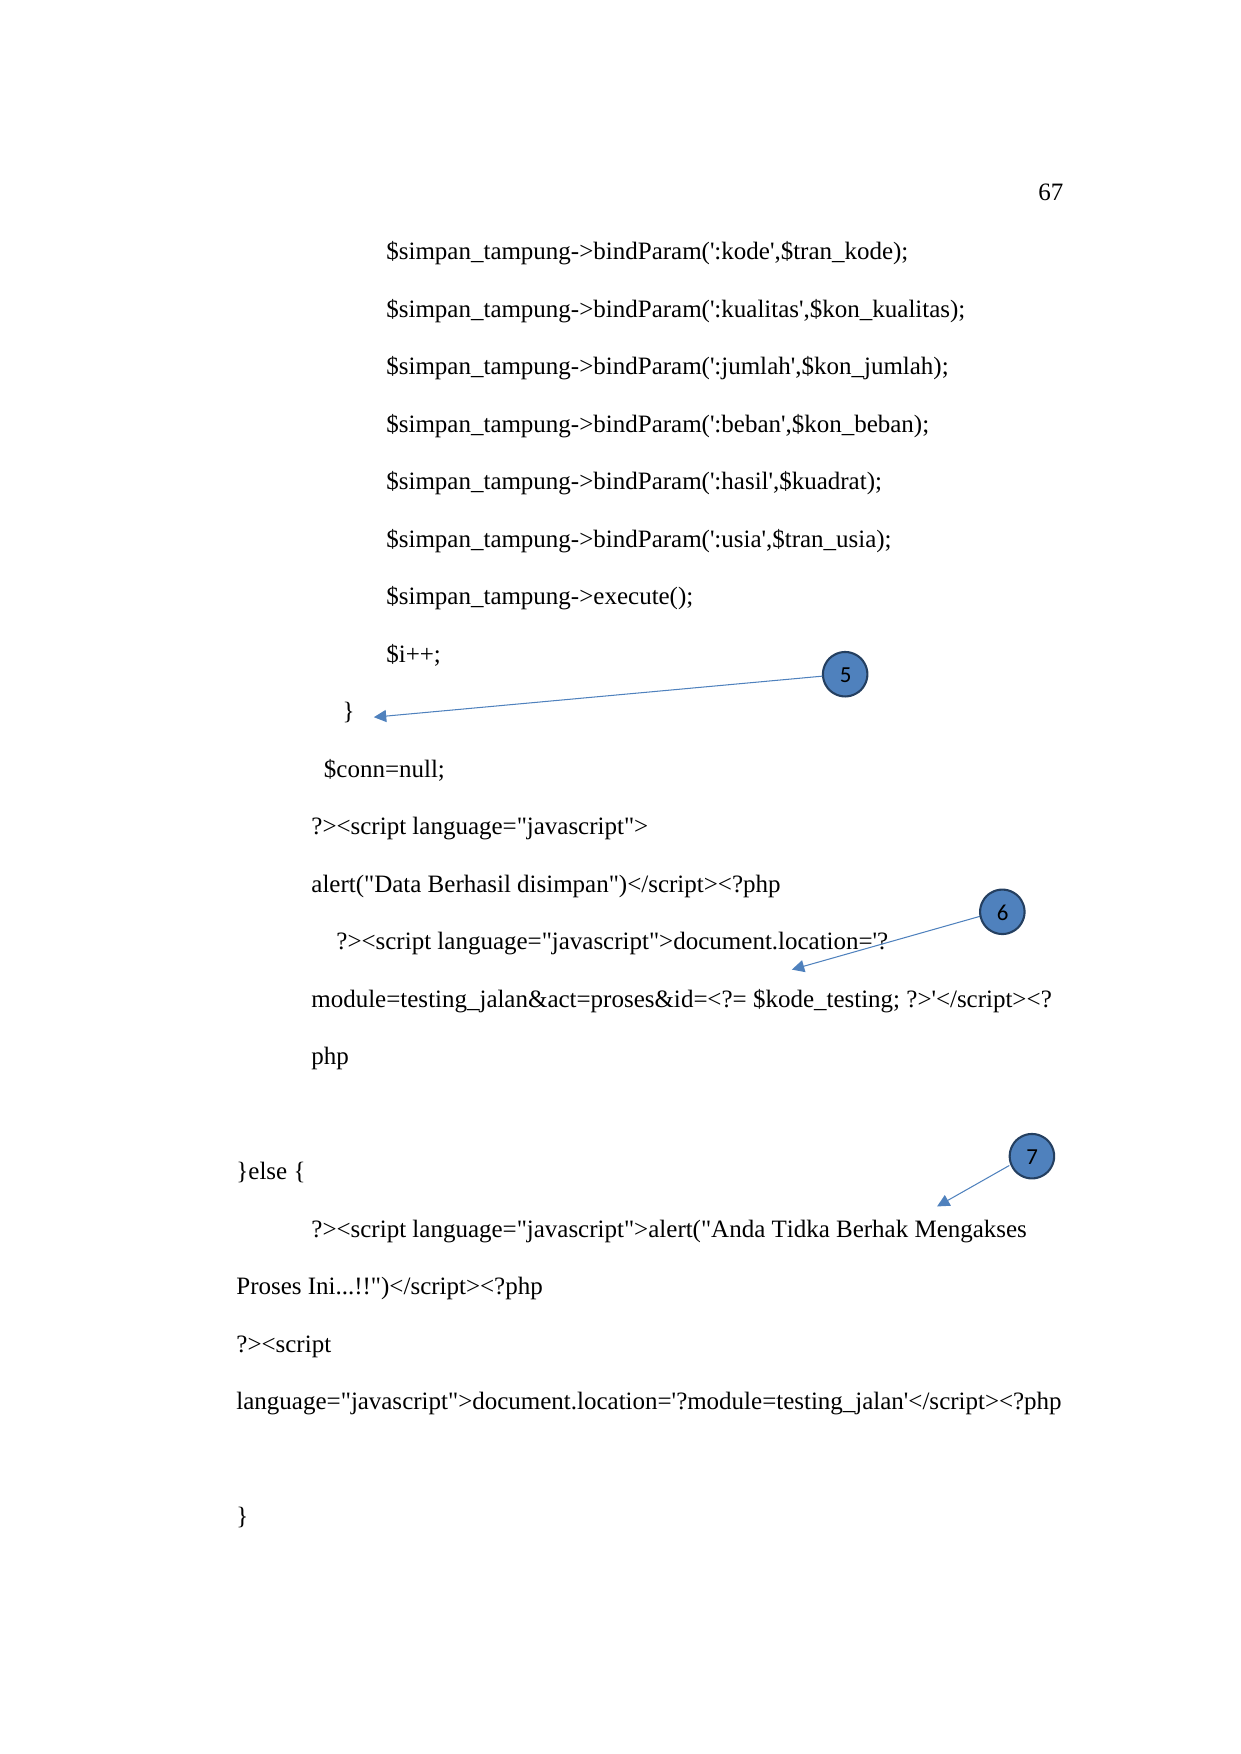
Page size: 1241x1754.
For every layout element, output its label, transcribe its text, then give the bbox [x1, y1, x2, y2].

text $simpan_tampung->bindParam(':kode',$tran_kode); [311, 236, 1063, 265]
text $simpan_tampung->bindParam(':hasil',$kuadrat); [311, 466, 1063, 495]
text $simpan_tampung->execute(); [311, 581, 1063, 610]
text ?><script language="javascript">document.location='?module=testing_jalan&act=proses&id=<?= $kode_testing; ?>'</script><?php [311, 926, 1063, 1070]
text } [311, 696, 1063, 725]
text $i++; [311, 639, 1063, 667]
text ?><script language="javascript">document.location='?module=testing_jalan'</script><?php [236, 1329, 1063, 1415]
text $simpan_tampung->bindParam(':usia',$tran_usia); [311, 524, 1063, 552]
text $simpan_tampung->bindParam(':kualitas',$kon_kualitas); [311, 294, 1063, 322]
text ?><script language="javascript">alert("Anda Tidka Berhak Mengakses Proses Ini...!!")</script><?php [236, 1214, 1063, 1300]
text $simpan_tampung->bindParam(':beban',$kon_beban); [311, 409, 1063, 437]
text }else { [978, 1156, 1063, 1185]
text }else { [236, 1156, 1010, 1185]
text } [236, 1501, 1063, 1530]
text $conn=null; [311, 754, 1063, 782]
text $simpan_tampung->bindParam(':jumlah',$kon_jumlah); [311, 351, 1063, 380]
text alert("Data Berhasil disimpan")</script><?php [311, 869, 1063, 897]
text ?><script language="javascript"> [311, 811, 1063, 840]
